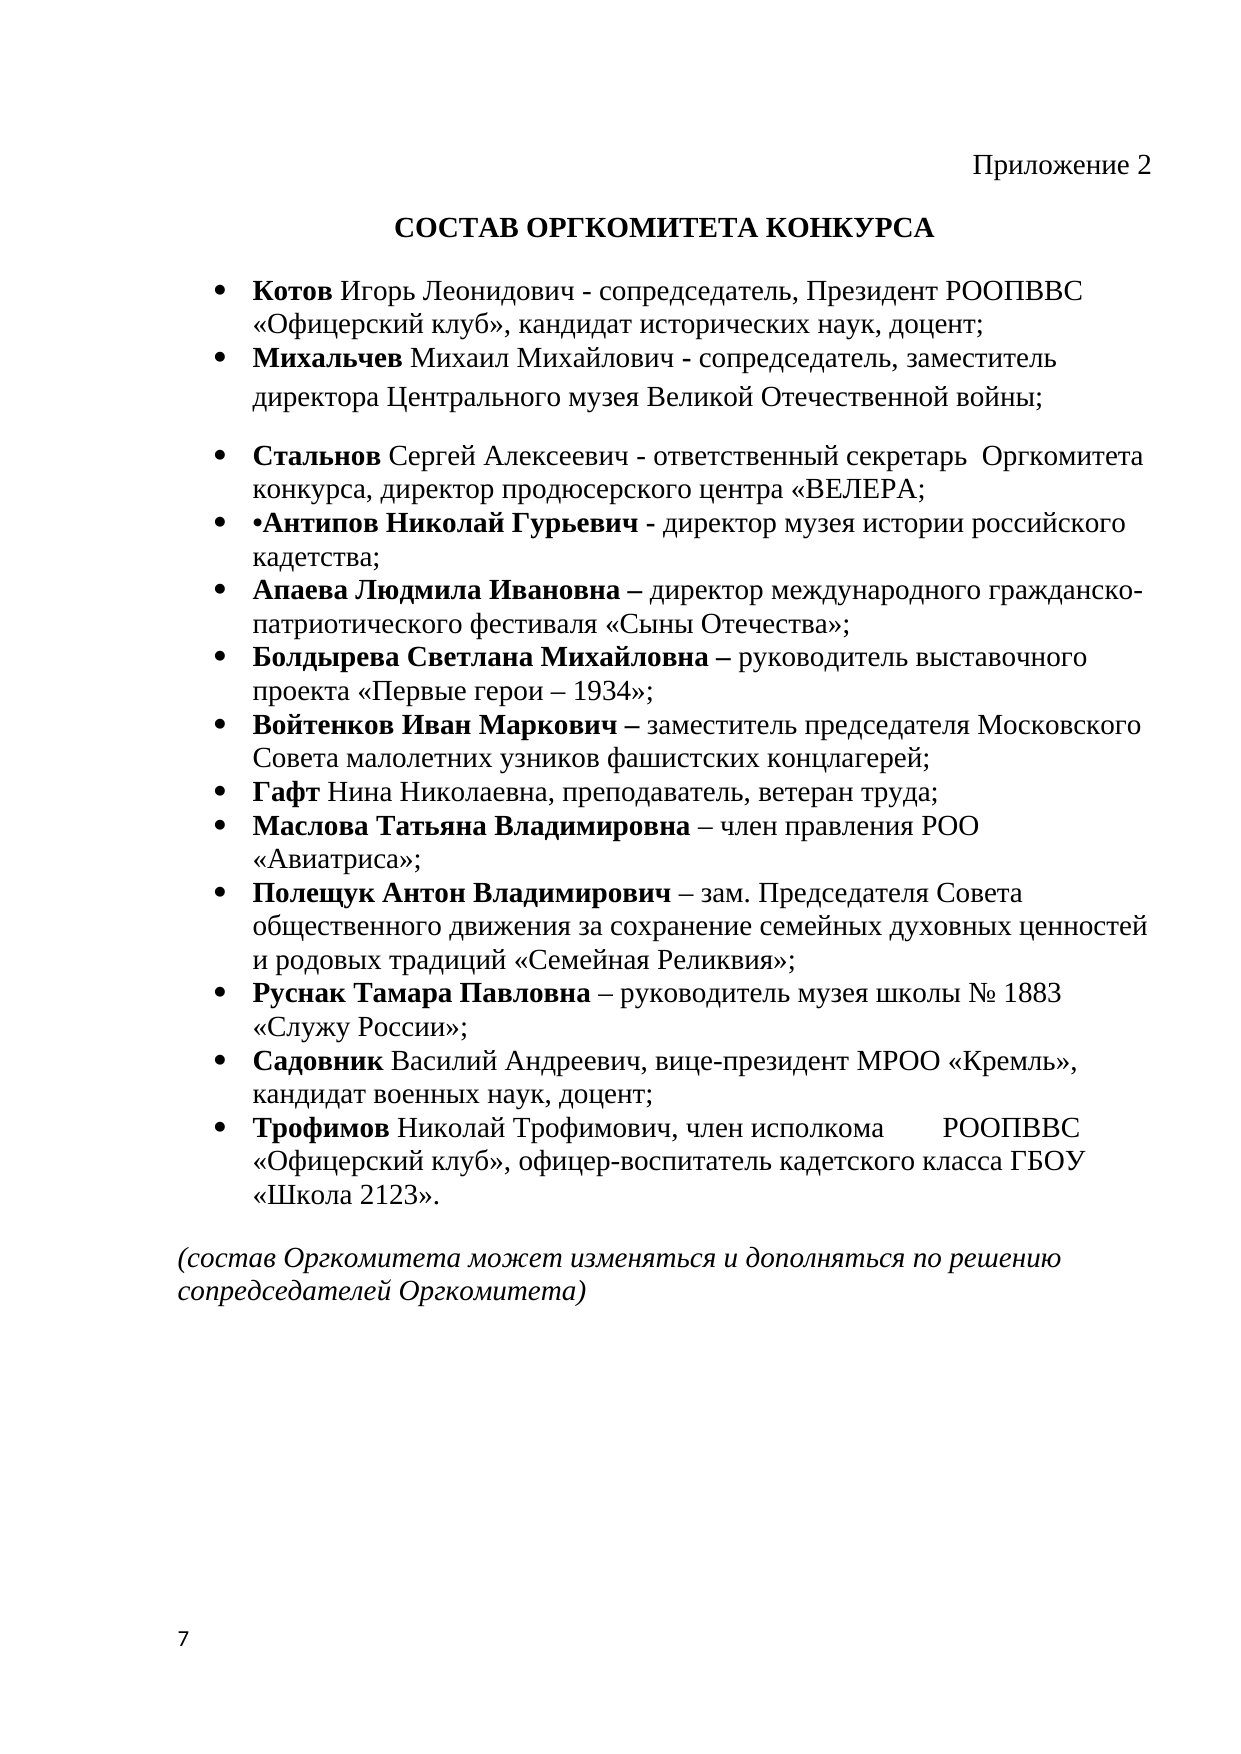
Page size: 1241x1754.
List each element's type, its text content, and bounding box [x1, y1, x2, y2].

text (состав Оргкомитета может изменяться и дополняться по решению сопредседателей Оргкомитета) [177, 1240, 1152, 1307]
text Приложение 2 [177, 147, 1152, 181]
list •Антипов Николай Гурьевич - директор музея истории российского кадетства; [215, 505, 1152, 572]
list Войтенков Иван Маркович – заместитель председателя Московского Совета малолетних узников фашистских концлагерей; [215, 707, 1152, 774]
text СОСТАВ ОРГКОМИТЕТА КОНКУРСА [177, 210, 1152, 244]
list Маслова Татьяна Владимировна – член правления РОО «Авиатриса»; [215, 808, 1152, 875]
list Котов Игорь Леонидович - сопредседатель, Президент РООПВВС «Офицерский клуб», кандидат исторических наук, доцент; [215, 273, 1152, 340]
list Михальчев Михаил Михайлович - сопредседатель, заместитель директора Центрального музея Великой Отечественной войны; [215, 340, 1152, 412]
list Гафт Нина Николаевна, преподаватель, ветеран труда; [215, 774, 1152, 808]
list Полещук Антон Владимирович – зам. Председателя Совета общественного движения за сохранение семейных духовных ценностей и родовых традиций «Семейная Реликвия»; [215, 875, 1152, 976]
list Садовник Василий Андреевич, вице-президент МРОО «Кремль», кандидат военных наук, доцент; [215, 1043, 1152, 1110]
list Болдырева Светлана Михайловна – руководитель выставочного проекта «Первые герои – 1934»; [215, 639, 1152, 707]
list Трофимов Николай Трофимович, член исполкома РООПВВС «Офицерский клуб», офицер-воспитатель кадетского класса ГБОУ «Школа 2123». [215, 1110, 1152, 1211]
list Руснак Тамара Павловна – руководитель музея школы № 1883 «Служу России»; [215, 976, 1152, 1043]
list Стальнов Сергей Алексеевич - ответственный секретарь Оргкомитета конкурса, директор продюсерского центра «ВЕЛЕРА; [215, 438, 1152, 505]
list Апаева Людмила Ивановна – директор международного гражданско-патриотического фестиваля «Сыны Отечества»; [215, 572, 1152, 639]
